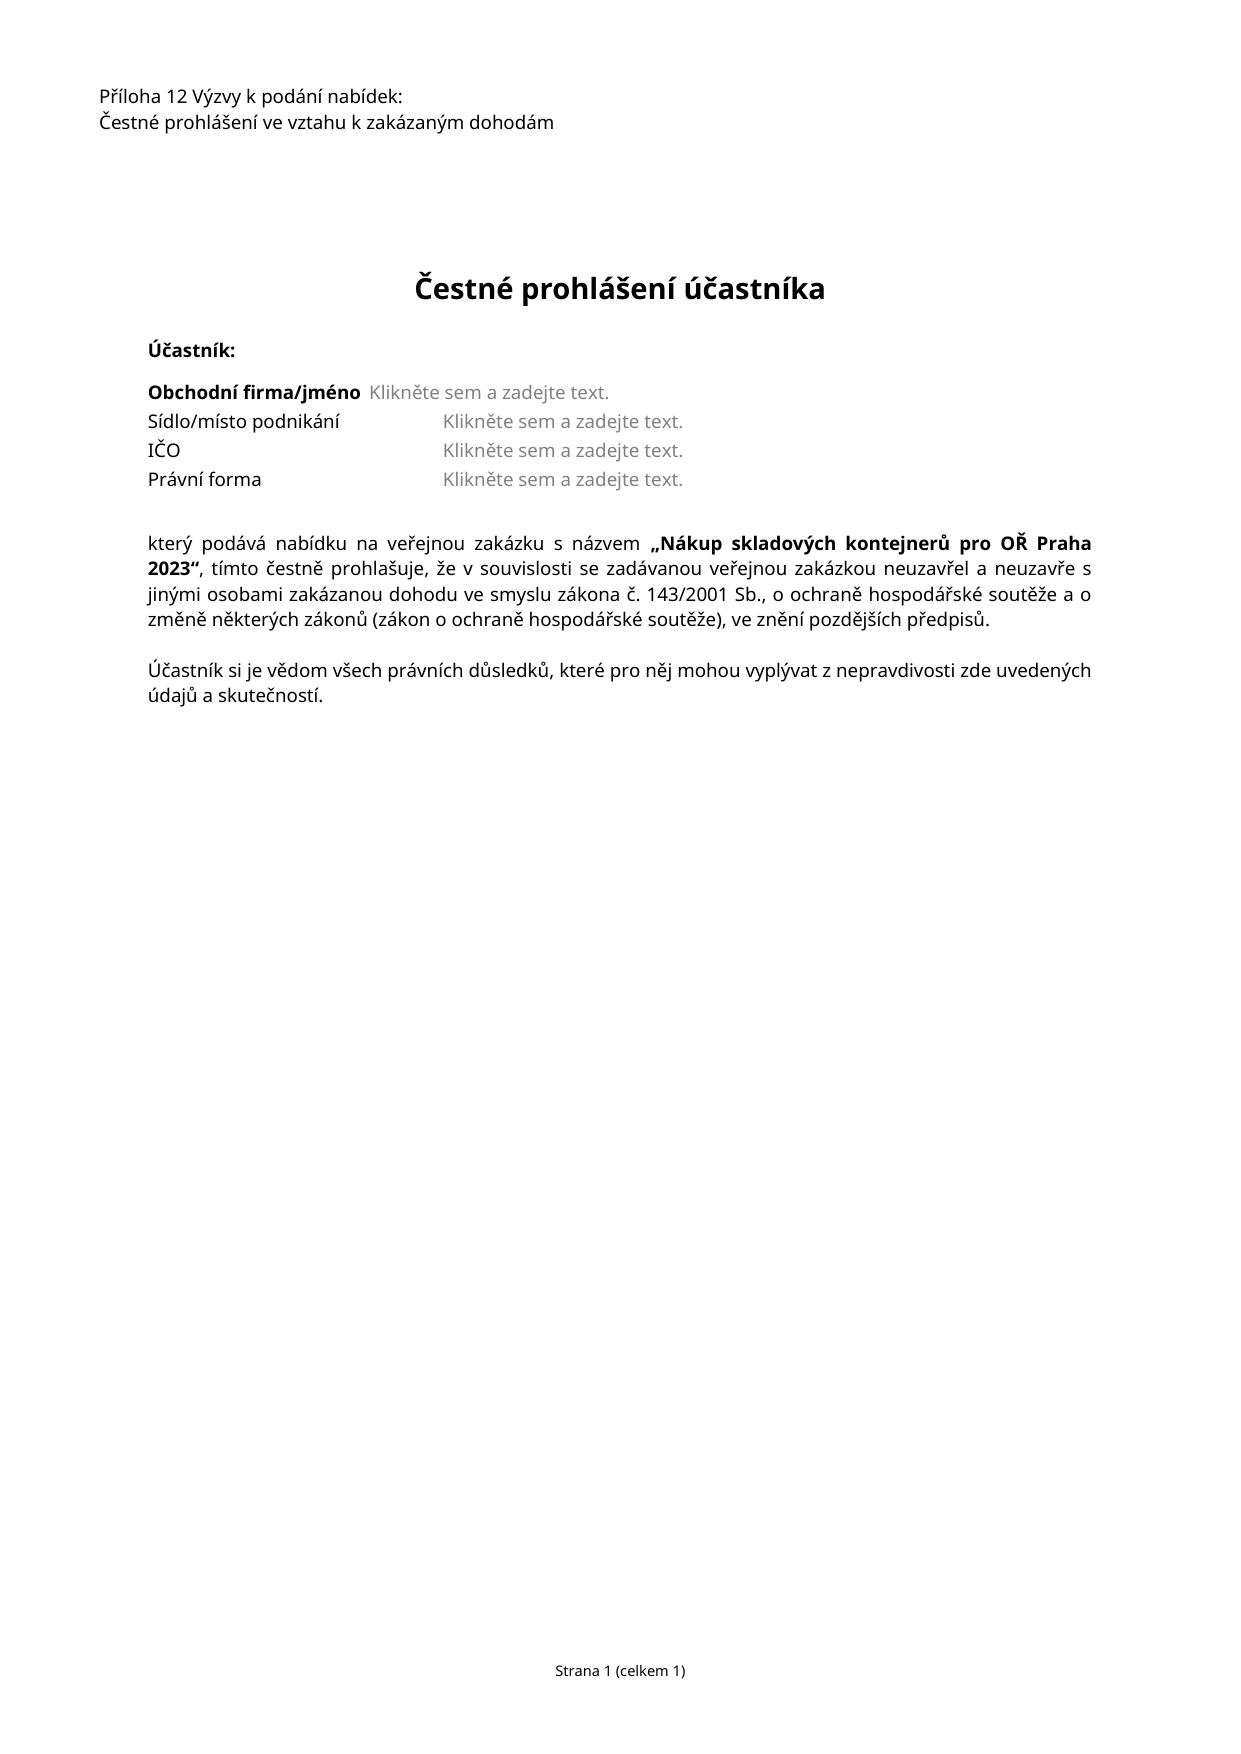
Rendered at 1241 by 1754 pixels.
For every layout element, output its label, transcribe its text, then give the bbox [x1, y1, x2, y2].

text Obchodní firma/jméno [148, 376, 1093, 405]
text Sídlo/místo podnikání [148, 405, 1093, 434]
text Účastník si je vědom všech právních důsledků, které pro něj mohou vyplývat z nepravdivosti zde uvedených údajů a skutečností. [148, 657, 1093, 708]
text IČO [148, 434, 1093, 463]
text který podává nabídku na veřejnou zakázku s názvem „Nákup skladových kontejnerů pro OŘ Praha 2023“, tímto čestně prohlašuje, že v souvislosti se zadávanou veřejnou zakázkou neuzavřel a neuzavře s jinými osobami zakázanou dohodu ve smyslu zákona č. 143/2001 Sb., o ochraně hospodářské soutěže a o změně některých zákonů (zákon o ochraně hospodářské soutěže), ve znění pozdějších předpisů. [148, 530, 1093, 632]
text Účastník: [148, 333, 1093, 364]
text Právní forma [148, 463, 1093, 492]
title Čestné prohlášení účastníka [148, 268, 1093, 308]
